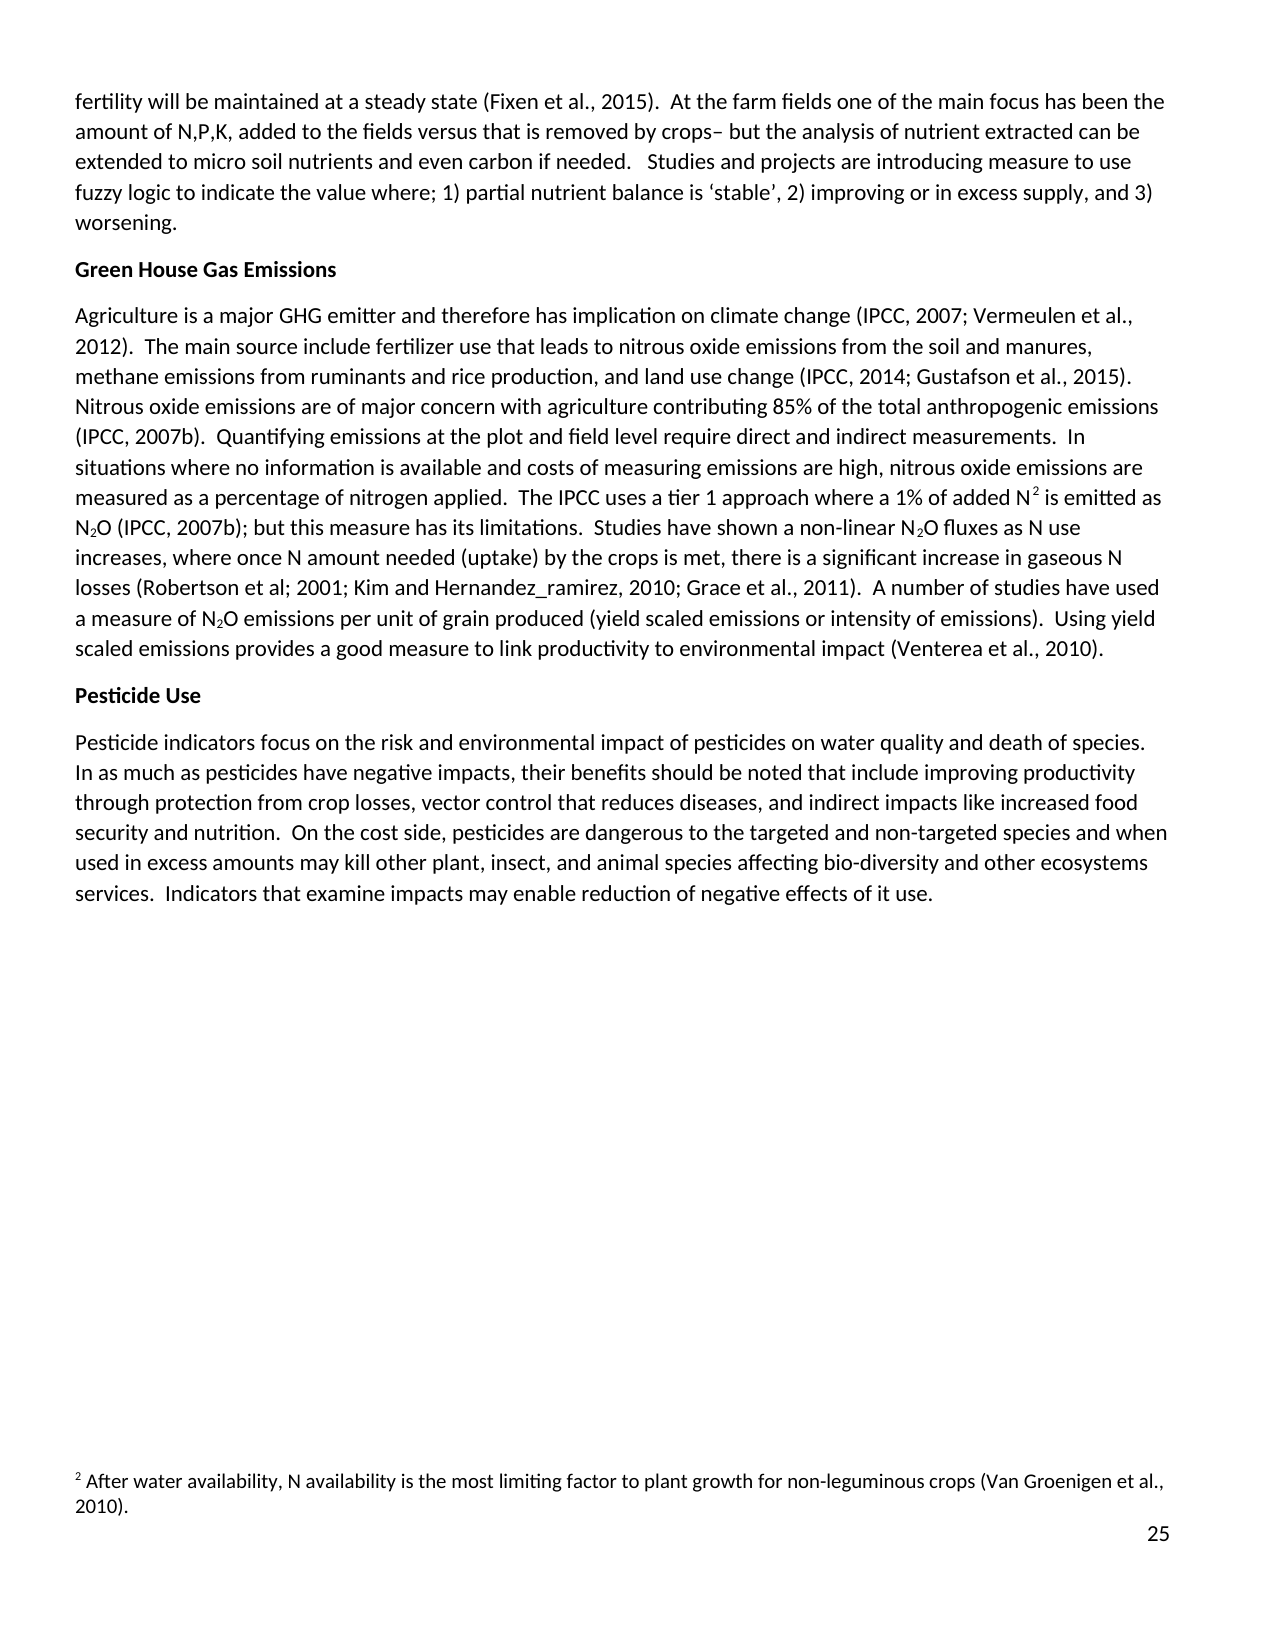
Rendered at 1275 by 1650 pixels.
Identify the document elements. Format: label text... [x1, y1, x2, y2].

text Agriculture is a major GHG emitter and therefore has implication on climate change (IPCC, 2007; Vermeulen et al., 2012). The main source include fertilizer use that leads to nitrous oxide emissions from the soil and manures, methane emissions from ruminants and rice production, and land use change (IPCC, 2014; Gustafson et al., 2015). Nitrous oxide emissions are of major concern with agriculture contributing 85% of the total anthropogenic emissions (IPCC, 2007b). Quantifying emissions at the plot and field level require direct and indirect measurements. In situations where no information is available and costs of measuring emissions are high, nitrous oxide emissions are measured as a percentage of nitrogen applied. The IPCC uses a tier 1 approach where a 1% of added N is emitted as N2O (IPCC, 2007b); but this measure has its limitations. Studies have shown a non-linear N2O fluxes as N use increases, where once N amount needed (uptake) by the crops is met, there is a significant increase in gaseous N losses (Robertson et al; 2001; Kim and Hernandez_ramirez, 2010; Grace et al., 2011). A number of studies have used a measure of N2O emissions per unit of grain produced (yield scaled emissions or intensity of emissions). Using yield scaled emissions provides a good measure to link productivity to environmental impact (Venterea et al., 2010). [75, 302, 1170, 662]
text Pesticide Use [75, 681, 1170, 709]
text Pesticide indicators focus on the risk and environmental impact of pesticides on water quality and death of species. In as much as pesticides have negative impacts, their benefits should be noted that include improving productivity through protection from crop losses, vector control that reduces diseases, and indirect impacts like increased food security and nutrition. On the cost side, pesticides are dangerous to the targeted and non-targeted species and when used in excess amounts may kill other plant, insect, and animal species affecting bio-diversity and other ecosystems services. Indicators that examine impacts may enable reduction of negative effects of it use. [75, 728, 1170, 907]
text Green House Gas Emissions [75, 255, 1170, 283]
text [75, 87, 1170, 236]
